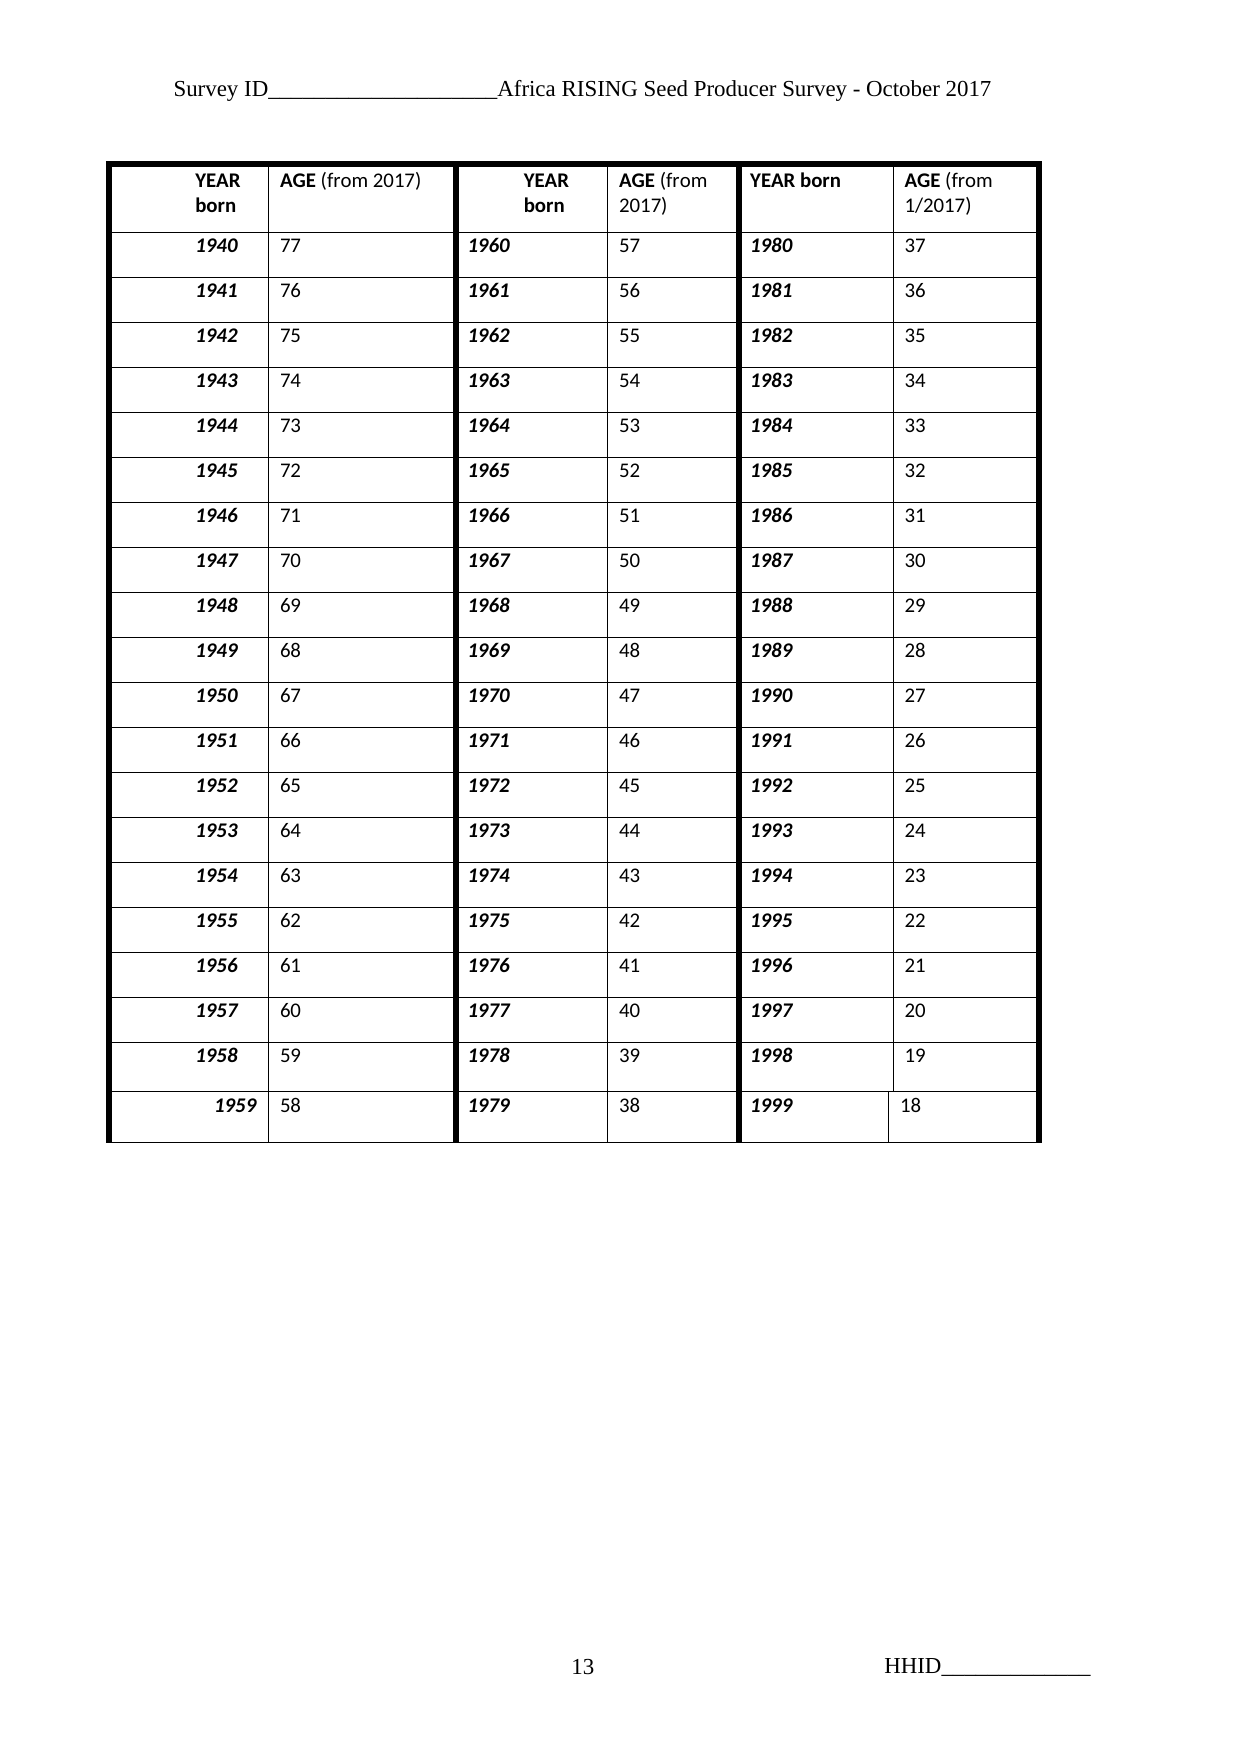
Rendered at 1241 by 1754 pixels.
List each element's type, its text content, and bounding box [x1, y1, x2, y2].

table_cell 66 [269, 728, 453, 772]
table_cell 49 [608, 593, 736, 637]
table_header AGE (from 1/2017) [894, 167, 1036, 232]
table_cell 1991 [742, 728, 893, 772]
table_cell 1958 [112, 1043, 268, 1091]
table_cell 1971 [459, 728, 607, 772]
table_cell 36 [894, 278, 1036, 322]
table_cell 1990 [742, 683, 893, 727]
table_cell 1978 [459, 1043, 607, 1091]
table_cell 30 [894, 548, 1036, 592]
table_cell 1946 [112, 503, 268, 547]
table_cell 27 [894, 683, 1036, 727]
table_cell 1973 [459, 818, 607, 862]
table_cell 1996 [742, 953, 893, 997]
table_cell 23 [894, 863, 1036, 907]
table_cell 19 [894, 1043, 1036, 1091]
table_cell 1949 [112, 638, 268, 682]
table_cell 1942 [112, 323, 268, 367]
table_cell 38 [608, 1092, 736, 1142]
table_cell 33 [894, 413, 1036, 457]
table_cell 1983 [742, 368, 893, 412]
table_cell 64 [269, 818, 453, 862]
table_cell 1968 [459, 593, 607, 637]
table_cell 39 [608, 1043, 736, 1091]
table_cell 1988 [742, 593, 893, 637]
table_cell 56 [608, 278, 736, 322]
table_cell 1943 [112, 368, 268, 412]
table_cell 1950 [112, 683, 268, 727]
table_cell 53 [608, 413, 736, 457]
table_cell 1999 [742, 1092, 888, 1142]
table_cell 1964 [459, 413, 607, 457]
table_cell 25 [894, 773, 1036, 817]
table_cell 75 [269, 323, 453, 367]
table_header YEAR born [459, 167, 607, 232]
table_cell 60 [269, 998, 453, 1042]
table_cell 1944 [112, 413, 268, 457]
table_cell 1989 [742, 638, 893, 682]
table_cell 51 [608, 503, 736, 547]
table_cell 57 [608, 233, 736, 277]
table_cell 34 [894, 368, 1036, 412]
table_cell 1994 [742, 863, 893, 907]
table_cell 54 [608, 368, 736, 412]
table_cell 1954 [112, 863, 268, 907]
table_cell 32 [894, 458, 1036, 502]
table_cell 1987 [742, 548, 893, 592]
table_cell 45 [608, 773, 736, 817]
table_cell 1969 [459, 638, 607, 682]
table_cell 58 [269, 1092, 453, 1142]
table_cell 1952 [112, 773, 268, 817]
table_cell 1941 [112, 278, 268, 322]
table_cell 22 [894, 908, 1036, 952]
table_cell 61 [269, 953, 453, 997]
table_cell 1963 [459, 368, 607, 412]
table_cell 1945 [112, 458, 268, 502]
table_cell 1966 [459, 503, 607, 547]
table_cell 1985 [742, 458, 893, 502]
table_cell 41 [608, 953, 736, 997]
table_header YEAR born [742, 167, 893, 232]
table_cell 1959 [112, 1092, 268, 1142]
table_cell 70 [269, 548, 453, 592]
table_cell 28 [894, 638, 1036, 682]
table_cell 35 [894, 323, 1036, 367]
table_cell 1976 [459, 953, 607, 997]
table_cell 1948 [112, 593, 268, 637]
table_cell 1970 [459, 683, 607, 727]
table_cell 1960 [459, 233, 607, 277]
table_cell 1951 [112, 728, 268, 772]
table_cell 65 [269, 773, 453, 817]
table_cell 18 [889, 1092, 1036, 1142]
table_cell 42 [608, 908, 736, 952]
table_cell 52 [608, 458, 736, 502]
table_cell 1965 [459, 458, 607, 502]
table_cell 1962 [459, 323, 607, 367]
table_cell 1979 [459, 1092, 607, 1142]
table_cell 71 [269, 503, 453, 547]
table_cell 76 [269, 278, 453, 322]
table_cell 46 [608, 728, 736, 772]
table_cell 74 [269, 368, 453, 412]
table_cell 40 [608, 998, 736, 1042]
table_cell 73 [269, 413, 453, 457]
table_cell 1982 [742, 323, 893, 367]
table_cell 43 [608, 863, 736, 907]
table_cell 1984 [742, 413, 893, 457]
table_header AGE (from 2017) [269, 167, 453, 232]
table_cell 1977 [459, 998, 607, 1042]
table_cell 20 [894, 998, 1036, 1042]
table_cell 1940 [112, 233, 268, 277]
table_cell 77 [269, 233, 453, 277]
table_cell 72 [269, 458, 453, 502]
table_cell 1967 [459, 548, 607, 592]
table_cell 1998 [742, 1043, 893, 1091]
table_cell 55 [608, 323, 736, 367]
table_cell 1981 [742, 278, 893, 322]
table_cell 24 [894, 818, 1036, 862]
table_cell 67 [269, 683, 453, 727]
table_cell 50 [608, 548, 736, 592]
table_cell 1995 [742, 908, 893, 952]
table_cell 21 [894, 953, 1036, 997]
table_cell 62 [269, 908, 453, 952]
table_cell 69 [269, 593, 453, 637]
table_cell 48 [608, 638, 736, 682]
table_cell 1975 [459, 908, 607, 952]
table_cell 1957 [112, 998, 268, 1042]
table_cell 68 [269, 638, 453, 682]
table_header YEAR born [112, 167, 268, 232]
table_cell 1980 [742, 233, 893, 277]
table_cell 1992 [742, 773, 893, 817]
table_cell 1986 [742, 503, 893, 547]
table_cell 1972 [459, 773, 607, 817]
table_cell 1947 [112, 548, 268, 592]
table_cell 1956 [112, 953, 268, 997]
table_cell 1955 [112, 908, 268, 952]
table_cell 44 [608, 818, 736, 862]
table_cell 63 [269, 863, 453, 907]
table_cell 1961 [459, 278, 607, 322]
table_cell 37 [894, 233, 1036, 277]
table_cell 1953 [112, 818, 268, 862]
table_cell 1974 [459, 863, 607, 907]
table_cell 1993 [742, 818, 893, 862]
table_cell 26 [894, 728, 1036, 772]
table_cell 31 [894, 503, 1036, 547]
table_cell 47 [608, 683, 736, 727]
table_cell 29 [894, 593, 1036, 637]
table_cell 59 [269, 1043, 453, 1091]
table_cell 1997 [742, 998, 893, 1042]
table_header AGE (from 2017) [608, 167, 736, 232]
